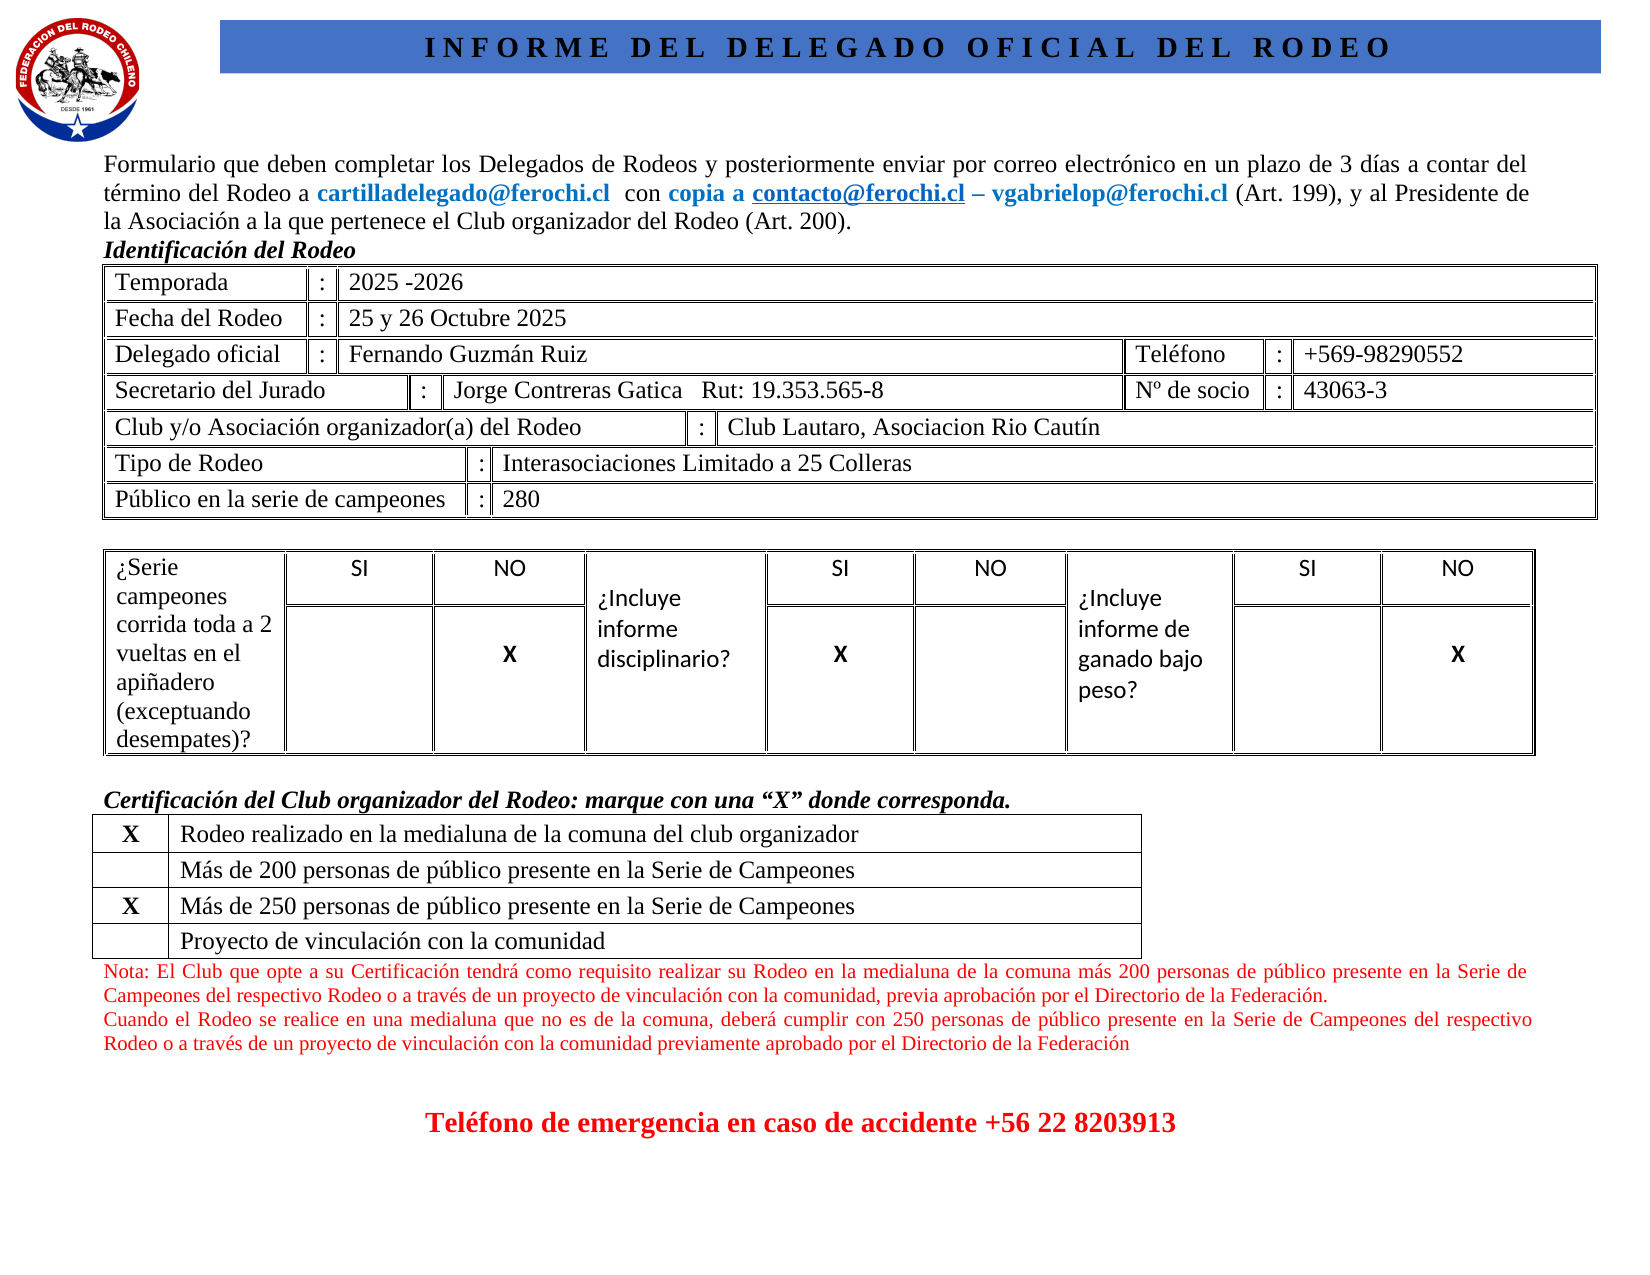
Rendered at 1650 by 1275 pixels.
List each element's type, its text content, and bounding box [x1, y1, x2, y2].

table_cell : [467, 484, 491, 517]
table_header NO [434, 550, 586, 604]
table_cell X [766, 607, 914, 753]
table_header SI [766, 552, 914, 604]
table_header 2025 -2026 [337, 267, 1595, 300]
table_header Temporada [105, 267, 307, 300]
table_cell : [688, 412, 715, 445]
table_cell : [1266, 340, 1291, 372]
table_cell Club Lautaro, Asociacion Rio Cautín [718, 409, 1595, 445]
table_header SI [1234, 550, 1382, 604]
table_header NO [914, 550, 1067, 604]
text Nota: El Club que opte a su Certificación tendrá como requisito realizar su Rodeo en la medialuna de la comuna más 200 personas de público presente en la Serie de Campeones del respectivo Rodeo o a través de un proyecto de vinculación con la comunidad, previa aprobación por el Directorio de la Federación. [103, 959, 1530, 1007]
table_cell [914, 604, 1067, 753]
table_cell Público en la serie de campeones [103, 481, 467, 517]
table_cell : [411, 376, 441, 409]
picture [15, 18, 140, 142]
table_cell Interasociaciones Limitado a 25 Colleras [493, 445, 1595, 481]
table_cell : [1266, 376, 1291, 409]
table_cell Secretario del Jurado [105, 372, 407, 409]
table_cell Fernando Guzmán Ruiz [339, 340, 1122, 372]
table_header SI [285, 552, 433, 604]
table_header Rodeo realizado en la medialuna de la comuna del club organizador [169, 815, 1141, 852]
table_cell [93, 853, 168, 887]
table_cell Más de 200 personas de público presente en la Serie de Campeones [169, 853, 1141, 887]
table_header ¿Incluye informe de ganado bajo peso? [1067, 552, 1233, 753]
text Certificación del Club organizador del Rodeo: marque con una “X” donde corresponda. [103, 785, 1536, 814]
table_cell Delegado oficial [103, 336, 307, 372]
table_cell +569-98290552 [1293, 336, 1596, 372]
table_cell 25 y 26 Octubre 2025 [337, 300, 1596, 336]
table_cell X [93, 888, 168, 922]
table_header : [308, 267, 337, 300]
table_cell X [1382, 604, 1534, 753]
table_cell X [434, 604, 586, 753]
table_header ¿Incluye informe disciplinario? [586, 552, 766, 753]
text Identificación del Rodeo [103, 235, 1536, 264]
table_cell [285, 607, 433, 753]
table_cell 43063-3 [1294, 372, 1595, 409]
table_cell Nº de socio [1126, 376, 1263, 409]
table_cell 280 [491, 481, 1596, 517]
table_cell Tipo de Rodeo [105, 445, 465, 481]
table_cell Jorge Contreras Gatica Rut: 19.353.565-8 [444, 376, 1122, 409]
table_cell Teléfono [1126, 340, 1263, 372]
table_cell Más de 250 personas de público presente en la Serie de Campeones [169, 888, 1141, 922]
table_cell Club y/o Asociación organizador(a) del Rodeo [105, 409, 685, 445]
text Formulario que deben completar los Delegados de Rodeos y posteriormente enviar por correo electrónico en un plazo de 3 días a contar del término del Rodeo a cartilladelegado@ferochi.cl con copia a contacto@ferochi.cl – vgabrielop@ferochi.cl (Art. 199), y al Presidente de la Asociación a la que pertenece el Club organizador del Rodeo (Art. 200). [103, 149, 1530, 235]
table_cell : [468, 448, 490, 481]
text Cuando el Rodeo se realice en una medialuna que no es de la comuna, deberá cumplir con 250 personas de público presente en la Serie de Campeones del respectivo Rodeo o a través de un proyecto de vinculación con la comunidad previamente aprobado por el Directorio de la Federación [103, 1007, 1536, 1055]
table_header ¿Serie campeones corrida toda a 2 vueltas en el apiñadero (exceptuando desempates)? [106, 552, 285, 753]
table_cell : [309, 340, 336, 372]
table_header X [93, 815, 168, 852]
table_cell Fecha del Rodeo [103, 300, 307, 336]
table_header NO [1382, 552, 1532, 604]
table_cell Proyecto de vinculación con la comunidad [169, 924, 1141, 958]
table_cell [93, 924, 168, 958]
table_cell : [309, 303, 336, 336]
table_cell [1234, 604, 1382, 753]
